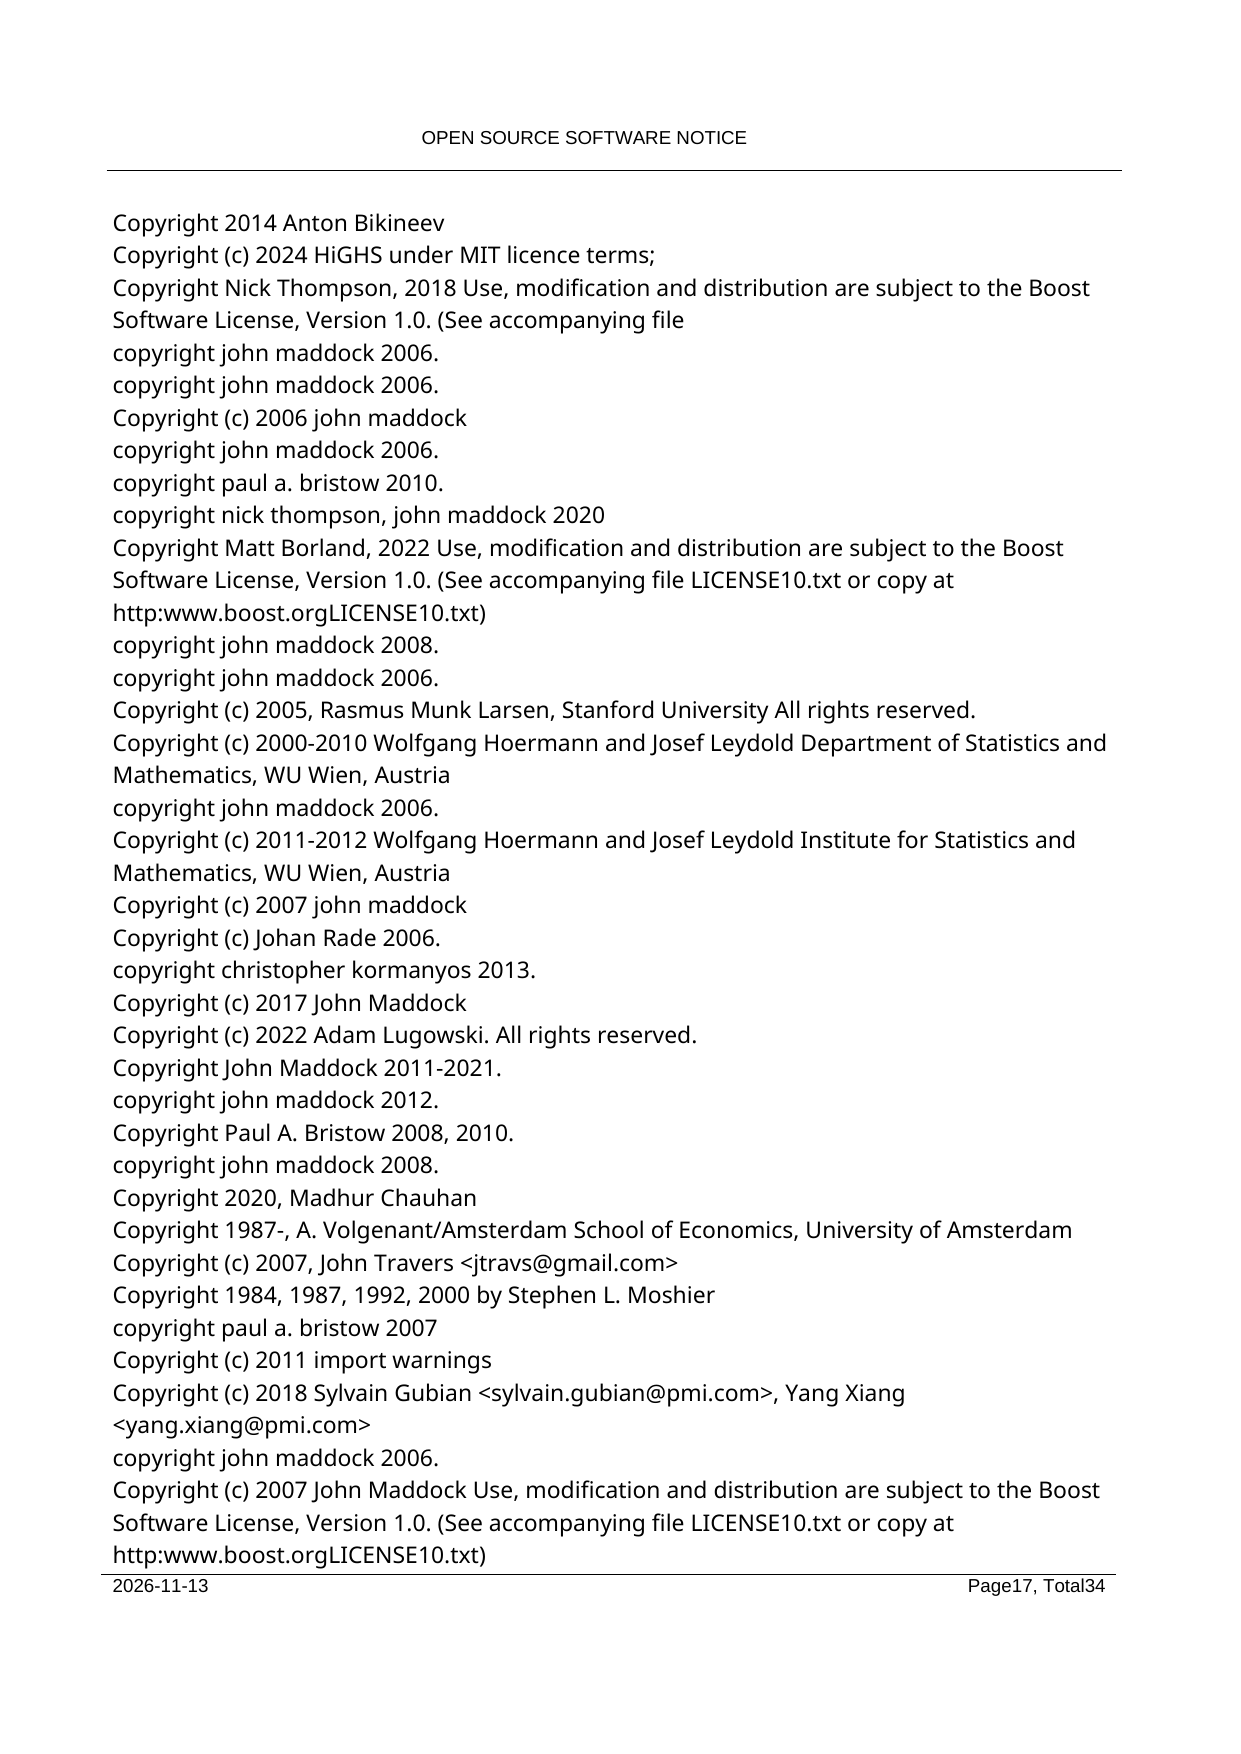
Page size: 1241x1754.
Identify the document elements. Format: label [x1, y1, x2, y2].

text [112, 206, 1128, 1571]
